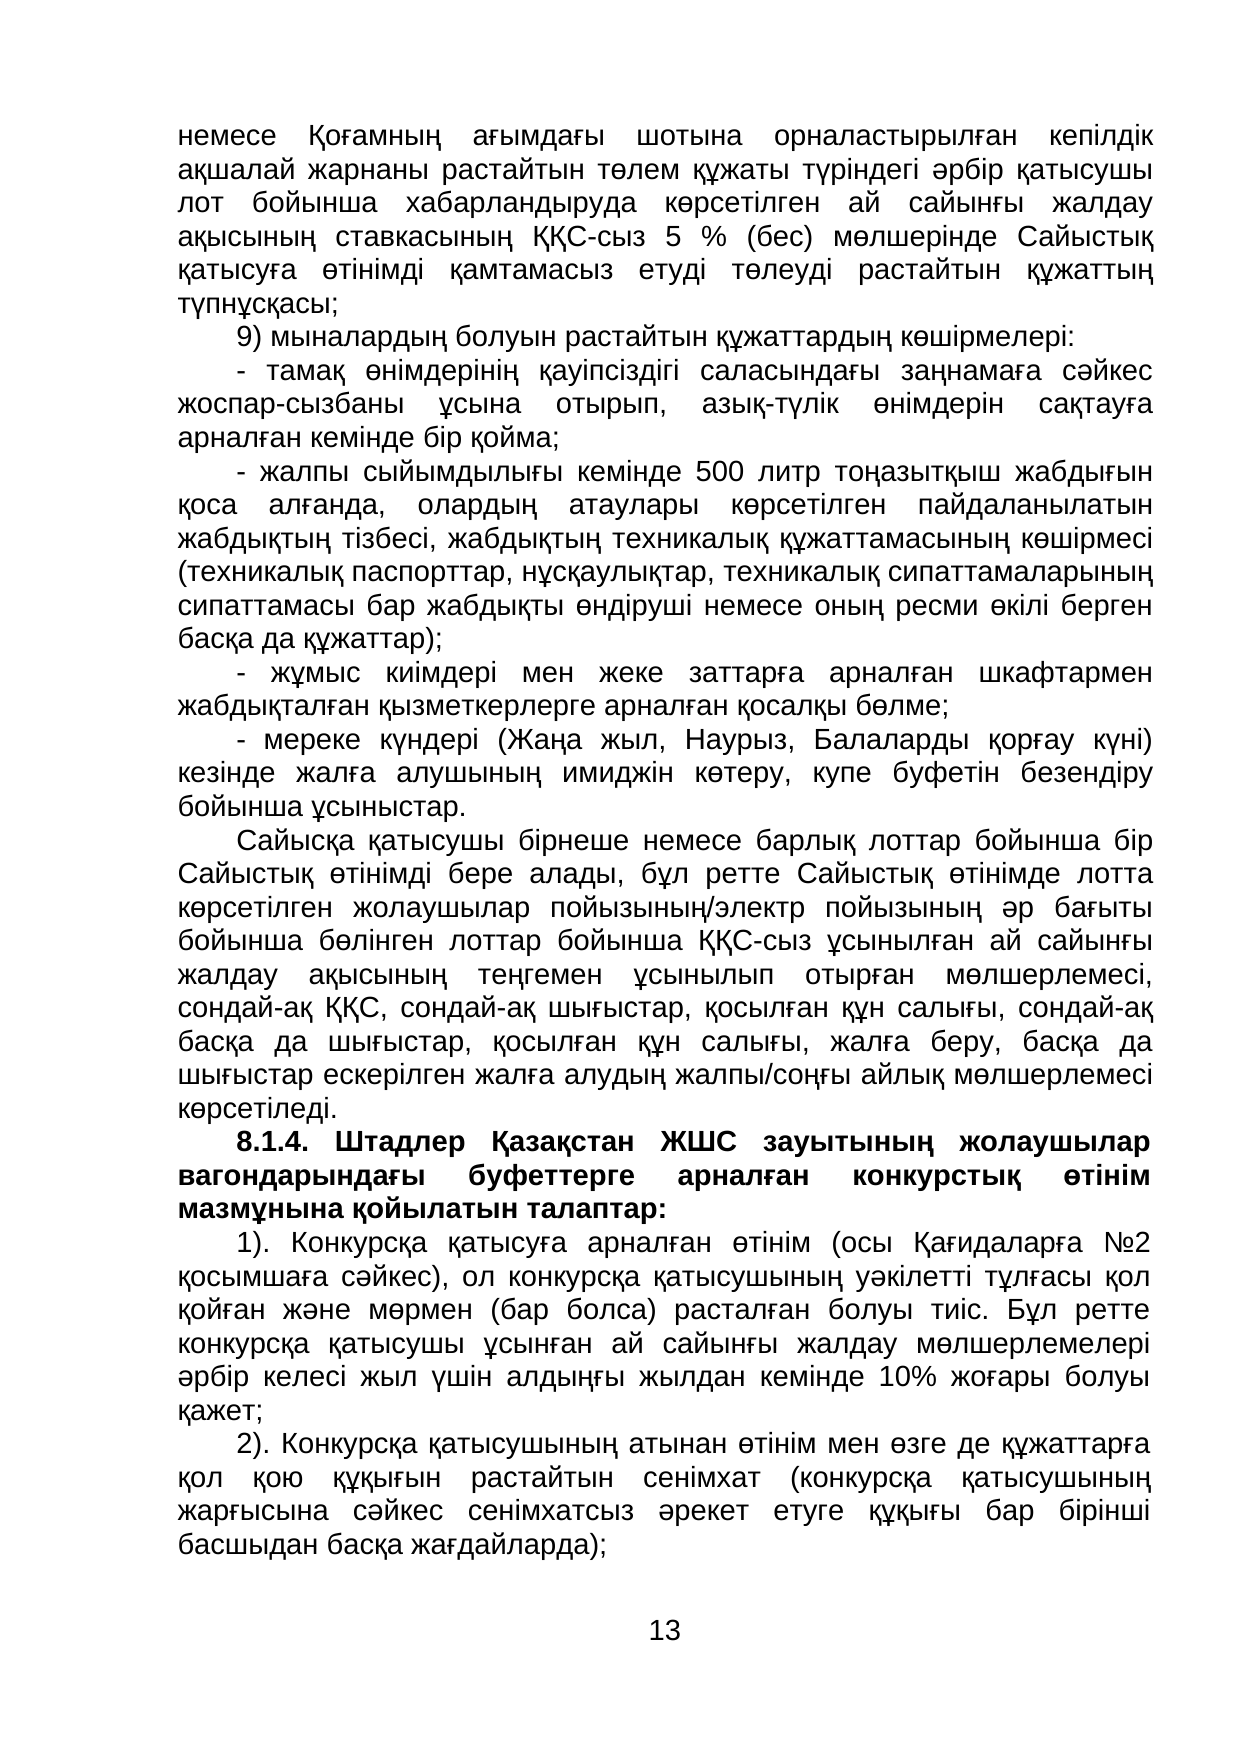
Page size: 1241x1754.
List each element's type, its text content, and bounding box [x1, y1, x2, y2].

list - жалпы сыйымдылығы кемінде 500 литр тоңазытқыш жабдығын қоса алғанда, олардың атаулары көрсетілген пайдаланылатын жабдықтың тізбесі, жабдықтың техникалық құжаттамасының көшірмесі (техникалық паспорттар, нұсқаулықтар, техникалық сипаттамаларының сипаттамасы бар жабдықты өндіруші немесе оның ресми өкілі берген басқа да құжаттар); [177, 453, 1154, 655]
text 8.1.4. Штадлер Қазақстан ЖШС зауытының жолаушылар вагондарындағы буфеттерге арналған конкурстық өтінім мазмұнына қойылатын талаптар: [177, 1124, 1152, 1225]
list - мереке күндері (Жаңа жыл, Наурыз, Балаларды қорғау күні) кезінде жалға алушының имиджін көтеру, купе буфетін безендіру бойынша ұсыныстар. [177, 722, 1154, 822]
list - жұмыс киімдері мен жеке заттарға арналған шкафтармен жабдықталған қызметкерлерге арналған қосалқы бөлме; [177, 655, 1154, 722]
text 2). Конкурсқа қатысушының атынан өтінім мен өзге де құжаттарға қол қою құқығын растайтын сенімхат (конкурсқа қатысушының жарғысына сәйкес сенімхатсыз әрекет етуге құқығы бар бірінші басшыдан басқа жағдайларда); [177, 1426, 1152, 1560]
list 9) мыналардың болуын растайтын құжаттардың көшірмелері: [177, 319, 1154, 353]
text 1). Конкурсқа қатысуға арналған өтінім (осы Қағидаларға №2 қосымшаға сәйкес), ол конкурсқа қатысушының уәкілетті тұлғасы қол қойған және мөрмен (бар болса) расталған болуы тиіс. Бұл ретте конкурсқа қатысушы ұсынған ай сайынғы жалдау мөлшерлемелері әрбір келесі жыл үшін алдыңғы жылдан кемінде 10% жоғары болуы қажет; [177, 1225, 1152, 1426]
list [177, 118, 1154, 319]
list Сайысқа қатысушы бiрнеше немесе барлық лоттар бойынша бiр Сайыстық өтiнiмдi бере алады, бұл ретте Сайыстық өтiнiмде лотта көрсетiлген жолаушылар пойызының/электр пойызының әр бағыты бойынша бөлiнген лоттар бойынша ҚҚС-сыз ұсынылған ай сайынғы жалдау ақысының теңгемен ұсынылып отырған мөлшерлемесі, сондай-ақ ҚҚС, сондай-ақ шығыстар, қосылған құн салығы, сондай-ақ басқа да шығыстар, қосылған құн салығы, жалға беру, басқа да шығыстар ескерілген жалға алудың жалпы/соңғы айлық мөлшерлемесі көрсетіледі. [177, 822, 1154, 1124]
list - тамақ өнімдерінің қауіпсіздігі саласындағы заңнамаға сәйкес жоспар-сызбаны ұсына отырып, азық-түлік өнімдерін сақтауға арналған кемінде бір қойма; [177, 353, 1154, 453]
